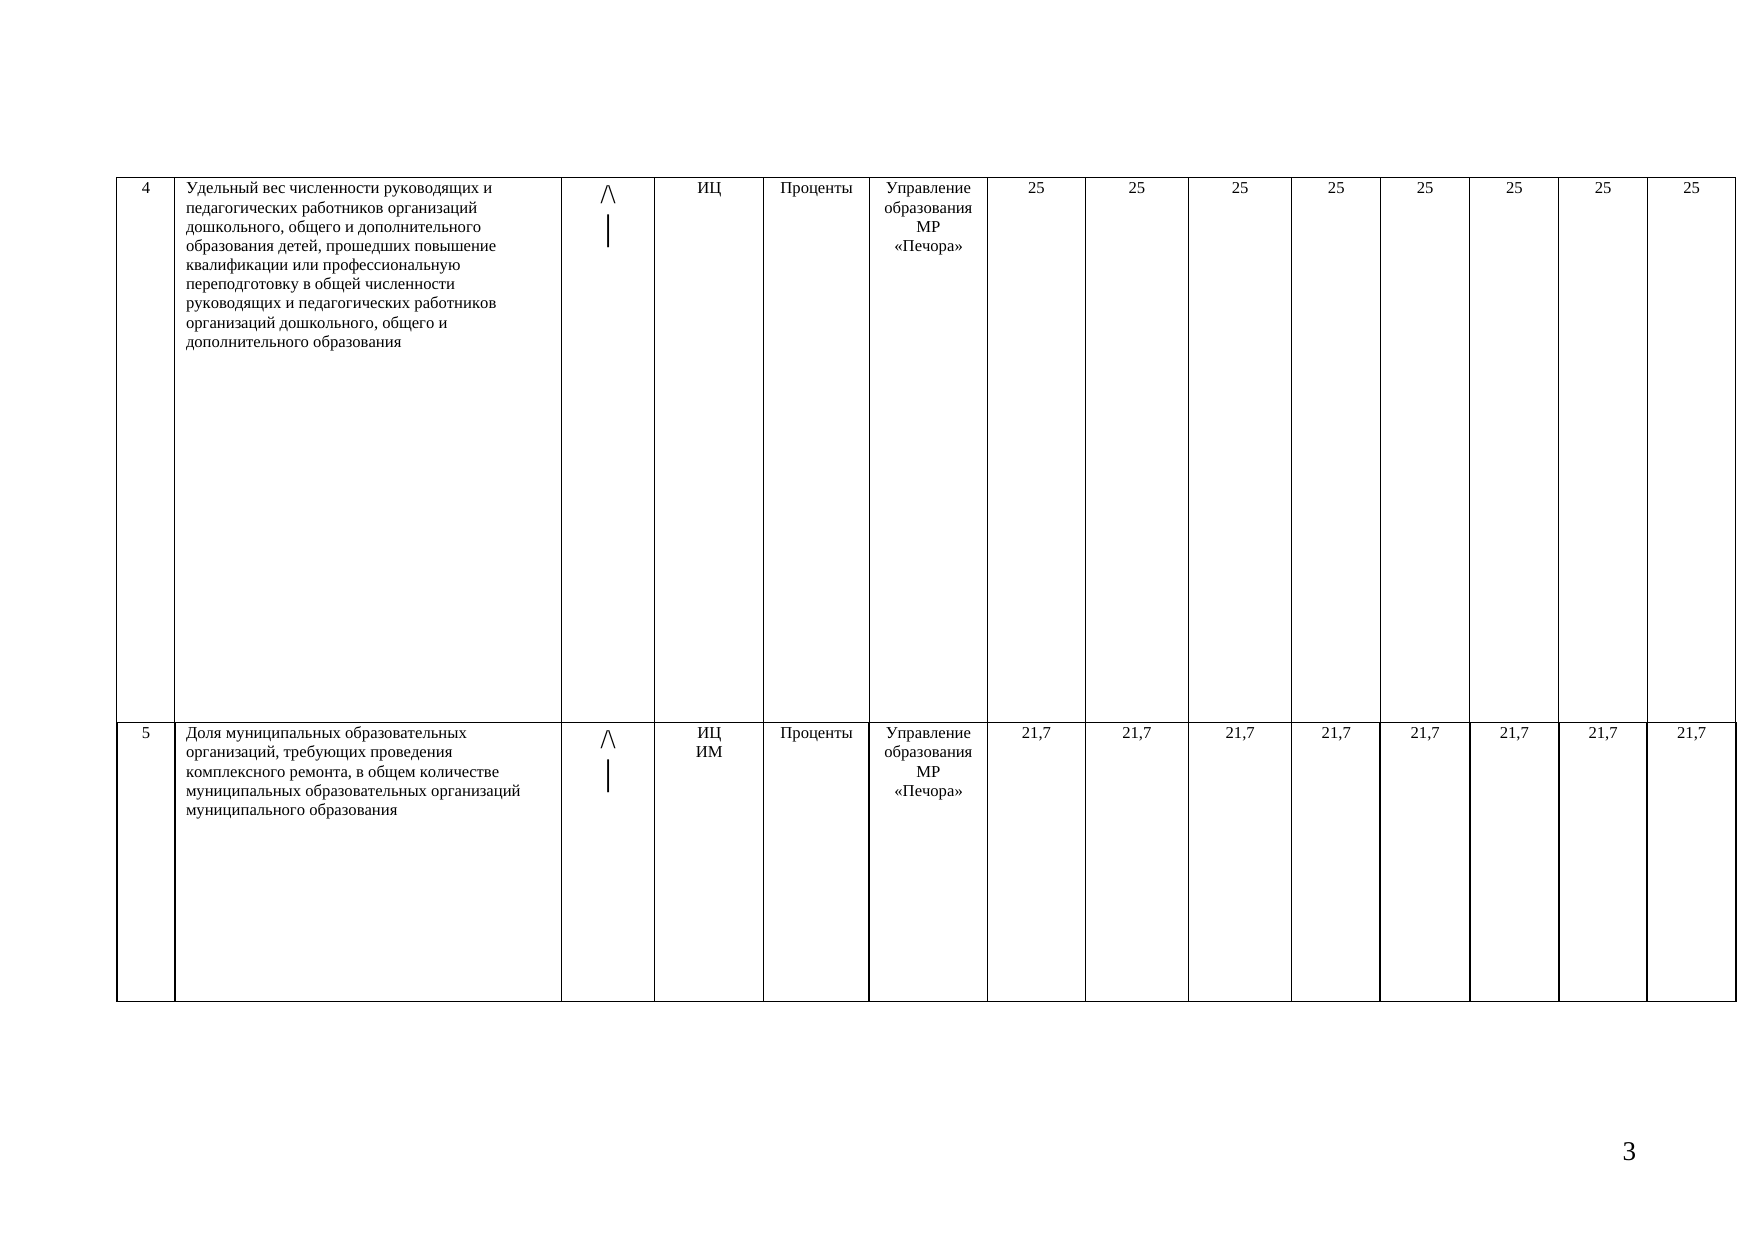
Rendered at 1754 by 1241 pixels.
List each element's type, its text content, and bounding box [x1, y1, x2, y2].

table_cell Проценты [764, 723, 868, 1001]
table_cell 25 [988, 178, 1085, 722]
table_cell 21,7 [1086, 723, 1188, 1001]
table_cell 21,7 [1648, 723, 1735, 1001]
table_cell 21,7 [1471, 723, 1558, 1001]
table_cell 21,7 [1292, 723, 1379, 1001]
table_cell Удельный вес численности руководящих и педагогических работников организаций дошкольного, общего и дополнительного образования детей, прошедших повышение квалификации или профессиональную переподготовку в общей численности руководящих и педагогических работников организаций дошкольного, общего и дополнительного образования [175, 178, 561, 722]
table_cell 25 [1292, 178, 1380, 722]
table_cell 21,7 [1381, 723, 1469, 1001]
table_cell 25 [1648, 178, 1735, 722]
table_cell 21,7 [1560, 723, 1646, 1001]
table_cell Управление образования МР «Печора» [870, 178, 987, 722]
table_cell 21,7 [1189, 723, 1291, 1001]
table_cell 25 [1559, 178, 1647, 722]
table_cell 25 [1189, 178, 1291, 722]
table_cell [870, 723, 987, 1001]
table_cell ИЦ ИМ [655, 723, 763, 1001]
table_cell 21,7 [988, 723, 1085, 1001]
table_cell 4 [117, 178, 174, 722]
table_cell 25 [1381, 178, 1469, 722]
table_cell /\ │ [562, 178, 654, 722]
table_cell /\ │ [562, 723, 654, 1001]
table_cell 25 [1470, 178, 1558, 722]
table_cell Проценты [764, 178, 869, 722]
table_cell 25 [1086, 178, 1188, 722]
table_cell ИЦ [655, 178, 763, 722]
table_cell Доля муниципальных образовательных организаций, требующих проведения комплексного ремонта, в общем количестве муниципальных образовательных организаций муниципального образования [176, 723, 561, 1001]
table_cell 5 [118, 723, 174, 1001]
